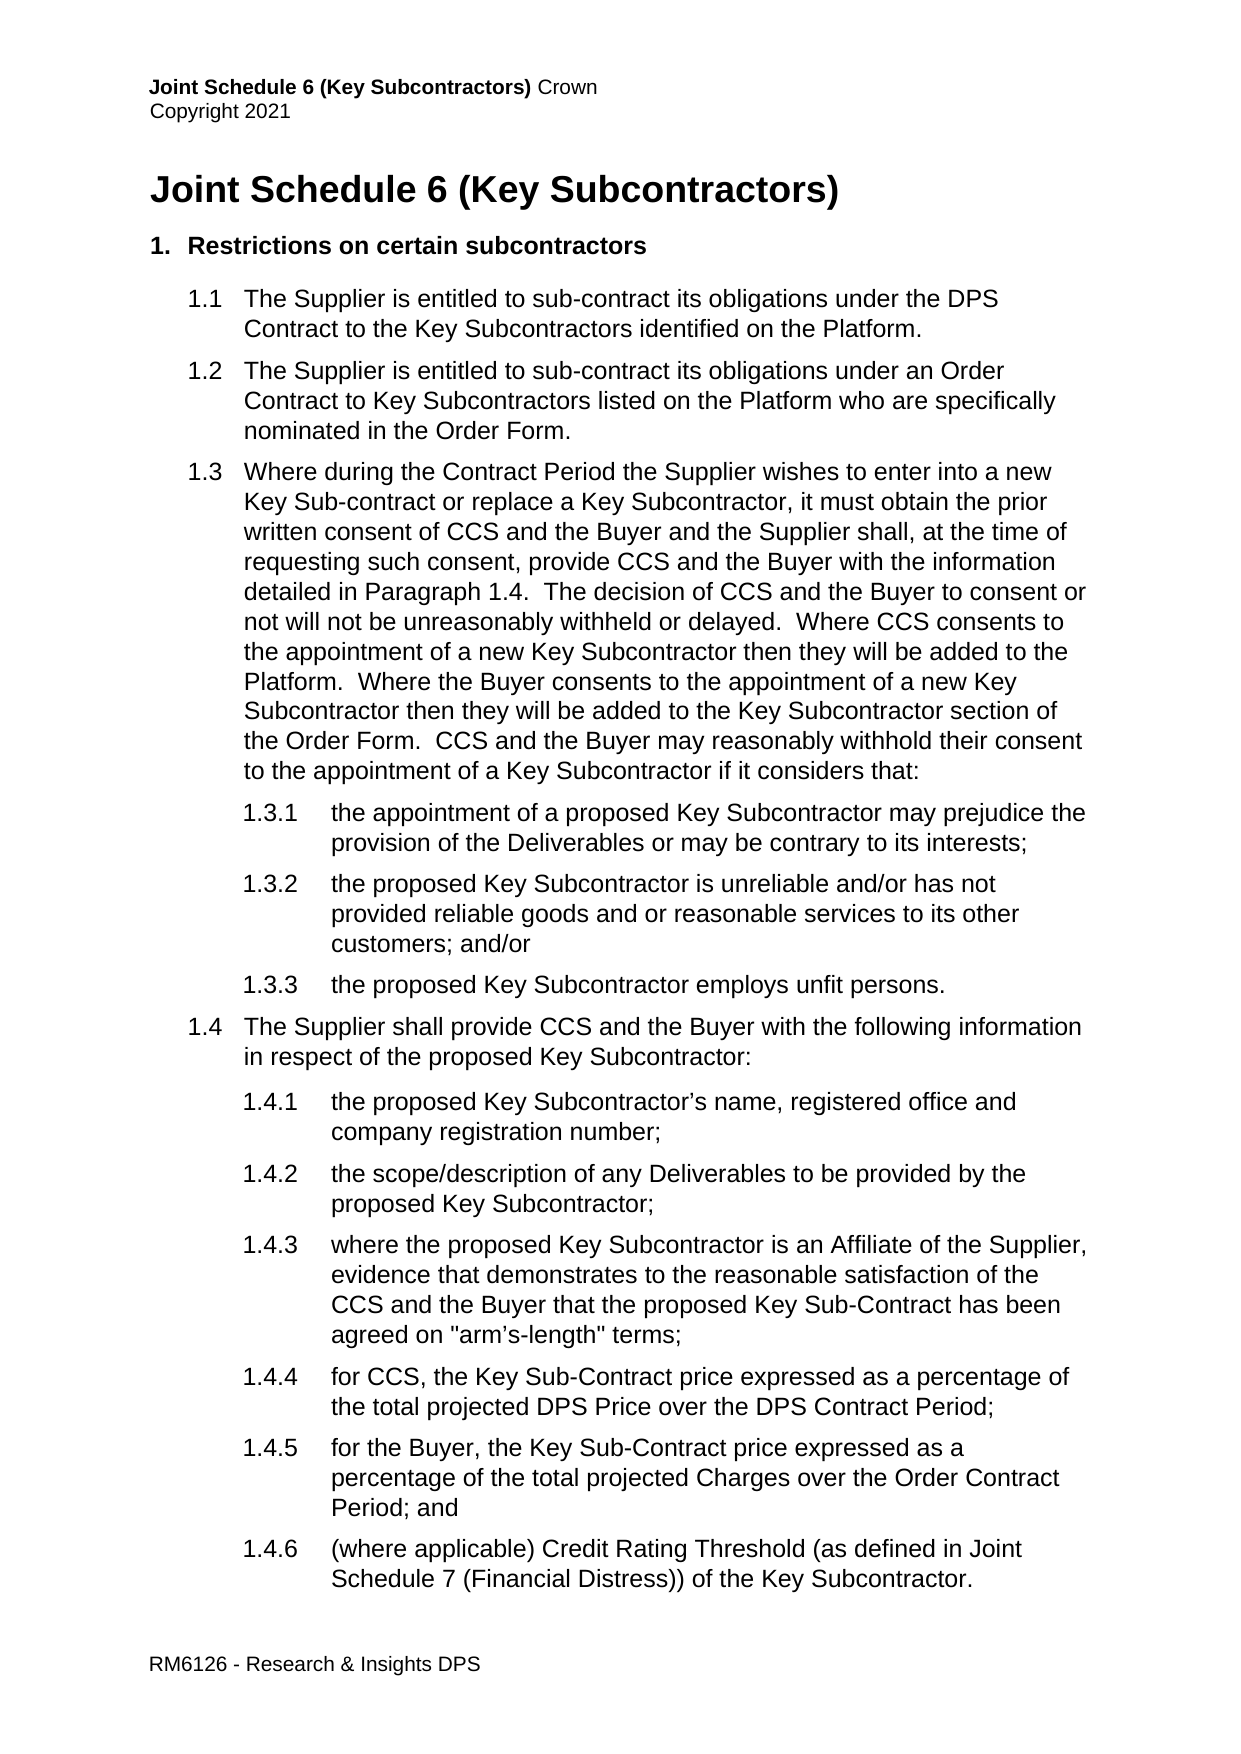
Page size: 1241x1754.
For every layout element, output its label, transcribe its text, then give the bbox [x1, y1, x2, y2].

list where the proposed Key Subcontractor is an Affiliate of the Supplier, evidence that demonstrates to the reasonable satisfaction of the CCS and the Buyer that the proposed Key Sub-Contract has been agreed on "arm’s-length" terms; [242, 1230, 1090, 1349]
list the proposed Key Subcontractor employs unfit persons. [242, 971, 1090, 999]
list the proposed Key Subcontractor’s name, registered office and company registration number; [242, 1087, 1090, 1146]
list Restrictions on certain subcontractors [150, 231, 1090, 259]
list for the Buyer, the Key Sub-Contract price expressed as a percentage of the total projected Charges over the Order Contract Period; and [242, 1433, 1090, 1522]
text Joint Schedule 6 (Key Subcontractors) Crown Copyright 2021 [148, 74, 599, 123]
list The Supplier shall provide CCS and the Buyer with the following information in respect of the proposed Key Subcontractor: [187, 1012, 1090, 1071]
list (where applicable) Credit Rating Threshold (as defined in Joint Schedule 7 (Financial Distress)) of the Key Subcontractor. [242, 1534, 1090, 1593]
list Where during the Contract Period the Supplier wishes to enter into a new Key Sub-contract or replace a Key Subcontractor, it must obtain the prior written consent of CCS and the Buyer and the Supplier shall, at the time of requesting such consent, provide CCS and the Buyer with the information detailed in Paragraph 1.4. The decision of CCS and the Buyer to consent or not will not be unreasonably withheld or delayed. Where CCS consents to the appointment of a new Key Subcontractor then they will be added to the Platform. Where the Buyer consents to the appointment of a new Key Subcontractor then they will be added to the Key Subcontractor section of the Order Form. CCS and the Buyer may reasonably withhold their consent to the appointment of a Key Subcontractor if it considers that: [187, 457, 1090, 785]
text RM6126 - Research & Insights DPS [148, 1652, 1090, 1676]
list for CCS, the Key Sub-Contract price expressed as a percentage of the total projected DPS Price over the DPS Contract Period; [242, 1362, 1090, 1420]
list The Supplier is entitled to sub-contract its obligations under the DPS Contract to the Key Subcontractors identified on the Platform. [187, 284, 1090, 343]
list the proposed Key Subcontractor is unreliable and/or has not provided reliable goods and or reasonable services to its other customers; and/or [242, 869, 1090, 958]
subtitle Joint Schedule 6 (Key Subcontractors) [150, 168, 1090, 211]
list The Supplier is entitled to sub-contract its obligations under an Order Contract to Key Subcontractors listed on the Platform who are specifically nominated in the Order Form. [187, 356, 1090, 444]
list the scope/description of any Deliverables to be provided by the proposed Key Subcontractor; [242, 1159, 1090, 1217]
list the appointment of a proposed Key Subcontractor may prejudice the provision of the Deliverables or may be contrary to its interests; [242, 798, 1090, 856]
